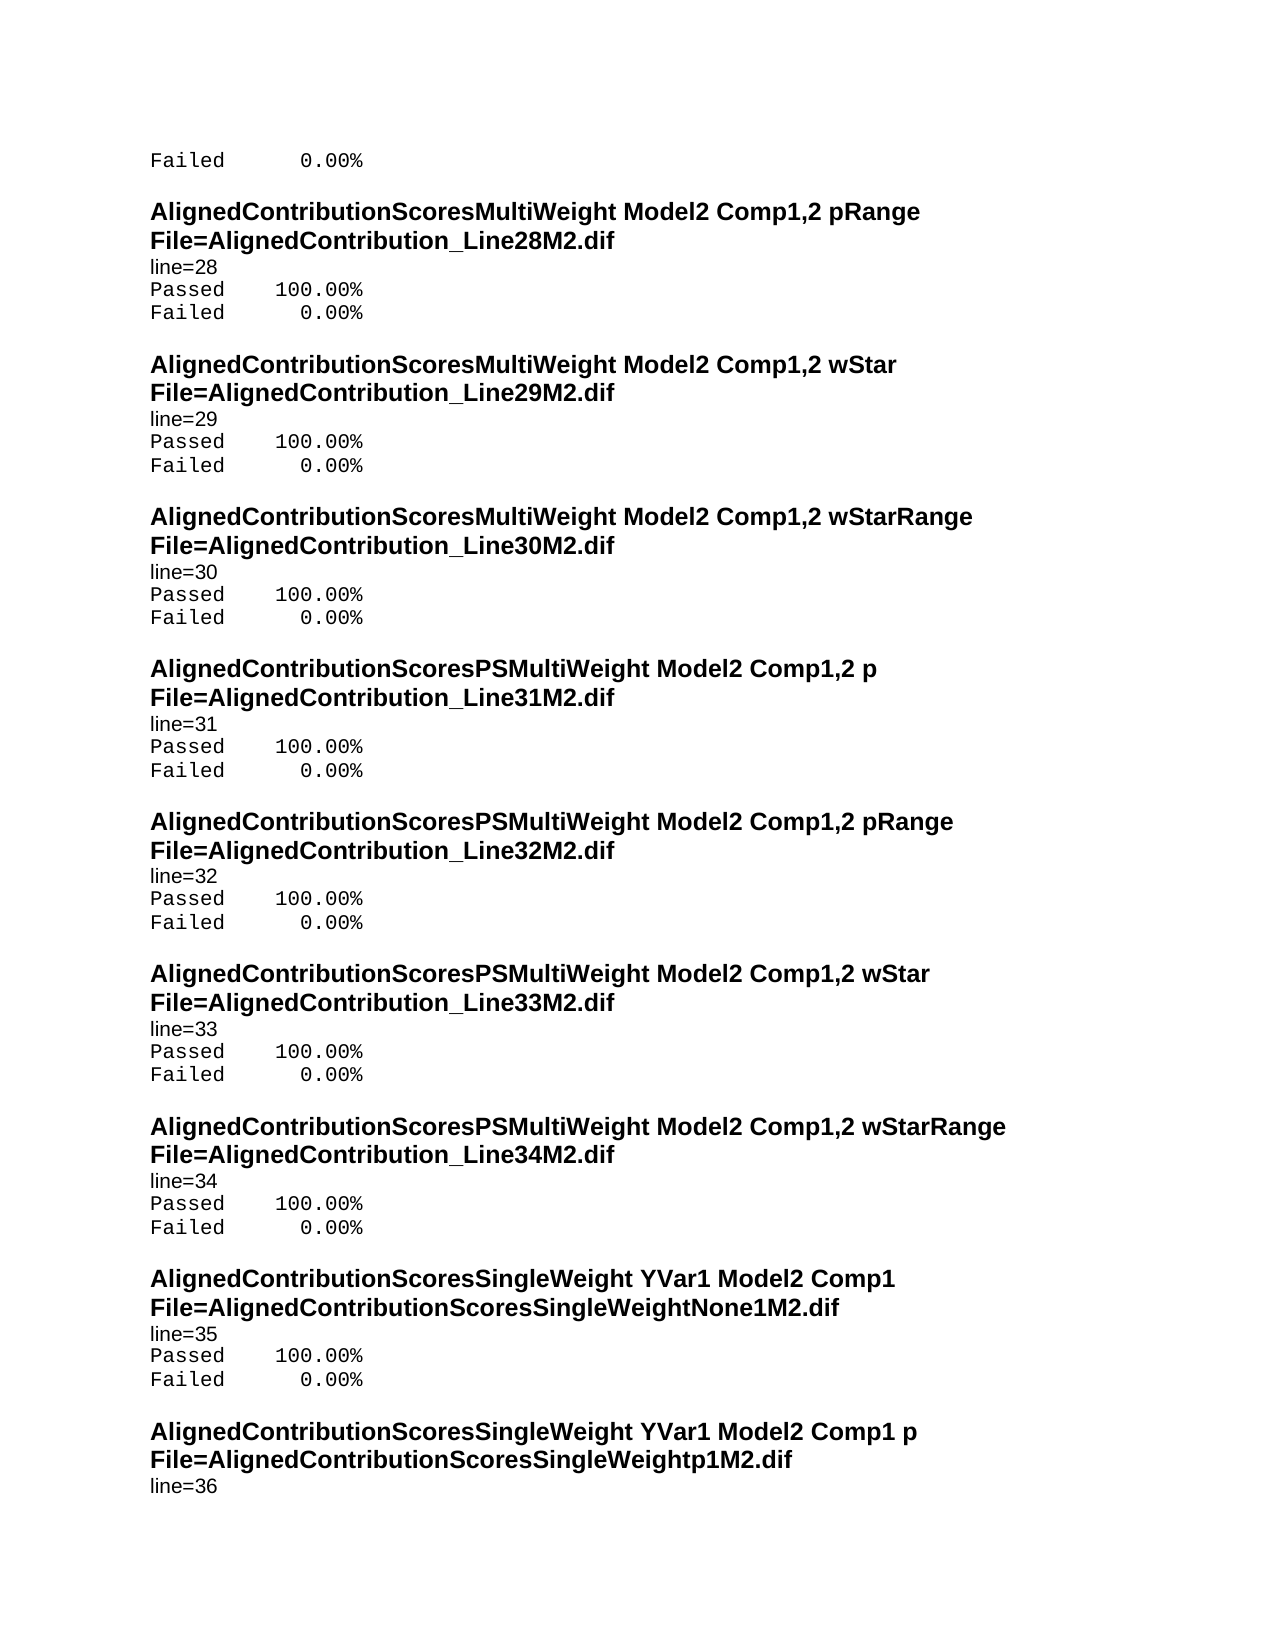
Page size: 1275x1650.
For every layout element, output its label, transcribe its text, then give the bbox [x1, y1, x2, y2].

text Failed 0.00% [150, 1064, 1125, 1088]
text AlignedContributionScoresMultiWeight Model2 Comp1,2 wStar File=AlignedContribution_Line29M2.dif [150, 350, 1125, 407]
text Passed 100.00% [150, 583, 1125, 607]
text AlignedContributionScoresSingleWeight YVar1 Model2 Comp1 File=AlignedContributionScoresSingleWeightNone1M2.dif [150, 1264, 1125, 1322]
text Passed 100.00% [150, 736, 1125, 759]
text line=34 [150, 1169, 1125, 1193]
text Passed 100.00% [150, 1041, 1125, 1064]
text Failed 0.00% [150, 607, 1125, 631]
text line=30 [150, 559, 1125, 583]
text line=29 [150, 407, 1125, 431]
text line=28 [150, 255, 1125, 279]
text Passed 100.00% [150, 1346, 1125, 1369]
text line=36 [150, 1474, 1125, 1498]
text Passed 100.00% [150, 888, 1125, 912]
text Failed 0.00% [150, 912, 1125, 936]
text Passed 100.00% [150, 1193, 1125, 1217]
text line=31 [150, 712, 1125, 736]
text line=33 [150, 1017, 1125, 1041]
text Failed 0.00% [150, 455, 1125, 478]
text Passed 100.00% [150, 431, 1125, 455]
text Failed 0.00% [150, 759, 1125, 783]
text Passed 100.00% [150, 279, 1125, 302]
text Failed 0.00% [150, 150, 1125, 174]
text AlignedContributionScoresMultiWeight Model2 Comp1,2 wStarRange File=AlignedContribution_Line30M2.dif [150, 502, 1125, 559]
text AlignedContributionScoresPSMultiWeight Model2 Comp1,2 p File=AlignedContribution_Line31M2.dif [150, 654, 1125, 712]
text Failed 0.00% [150, 1217, 1125, 1240]
text Failed 0.00% [150, 302, 1125, 326]
text AlignedContributionScoresSingleWeight YVar1 Model2 Comp1 p File=AlignedContributionScoresSingleWeightp1M2.dif [150, 1416, 1125, 1474]
text AlignedContributionScoresPSMultiWeight Model2 Comp1,2 wStar File=AlignedContribution_Line33M2.dif [150, 959, 1125, 1017]
text AlignedContributionScoresMultiWeight Model2 Comp1,2 pRange File=AlignedContribution_Line28M2.dif [150, 197, 1125, 255]
text AlignedContributionScoresPSMultiWeight Model2 Comp1,2 wStarRange File=AlignedContribution_Line34M2.dif [150, 1112, 1125, 1169]
text line=32 [150, 864, 1125, 888]
text line=35 [150, 1322, 1125, 1346]
text AlignedContributionScoresPSMultiWeight Model2 Comp1,2 pRange File=AlignedContribution_Line32M2.dif [150, 807, 1125, 864]
text Failed 0.00% [150, 1369, 1125, 1393]
